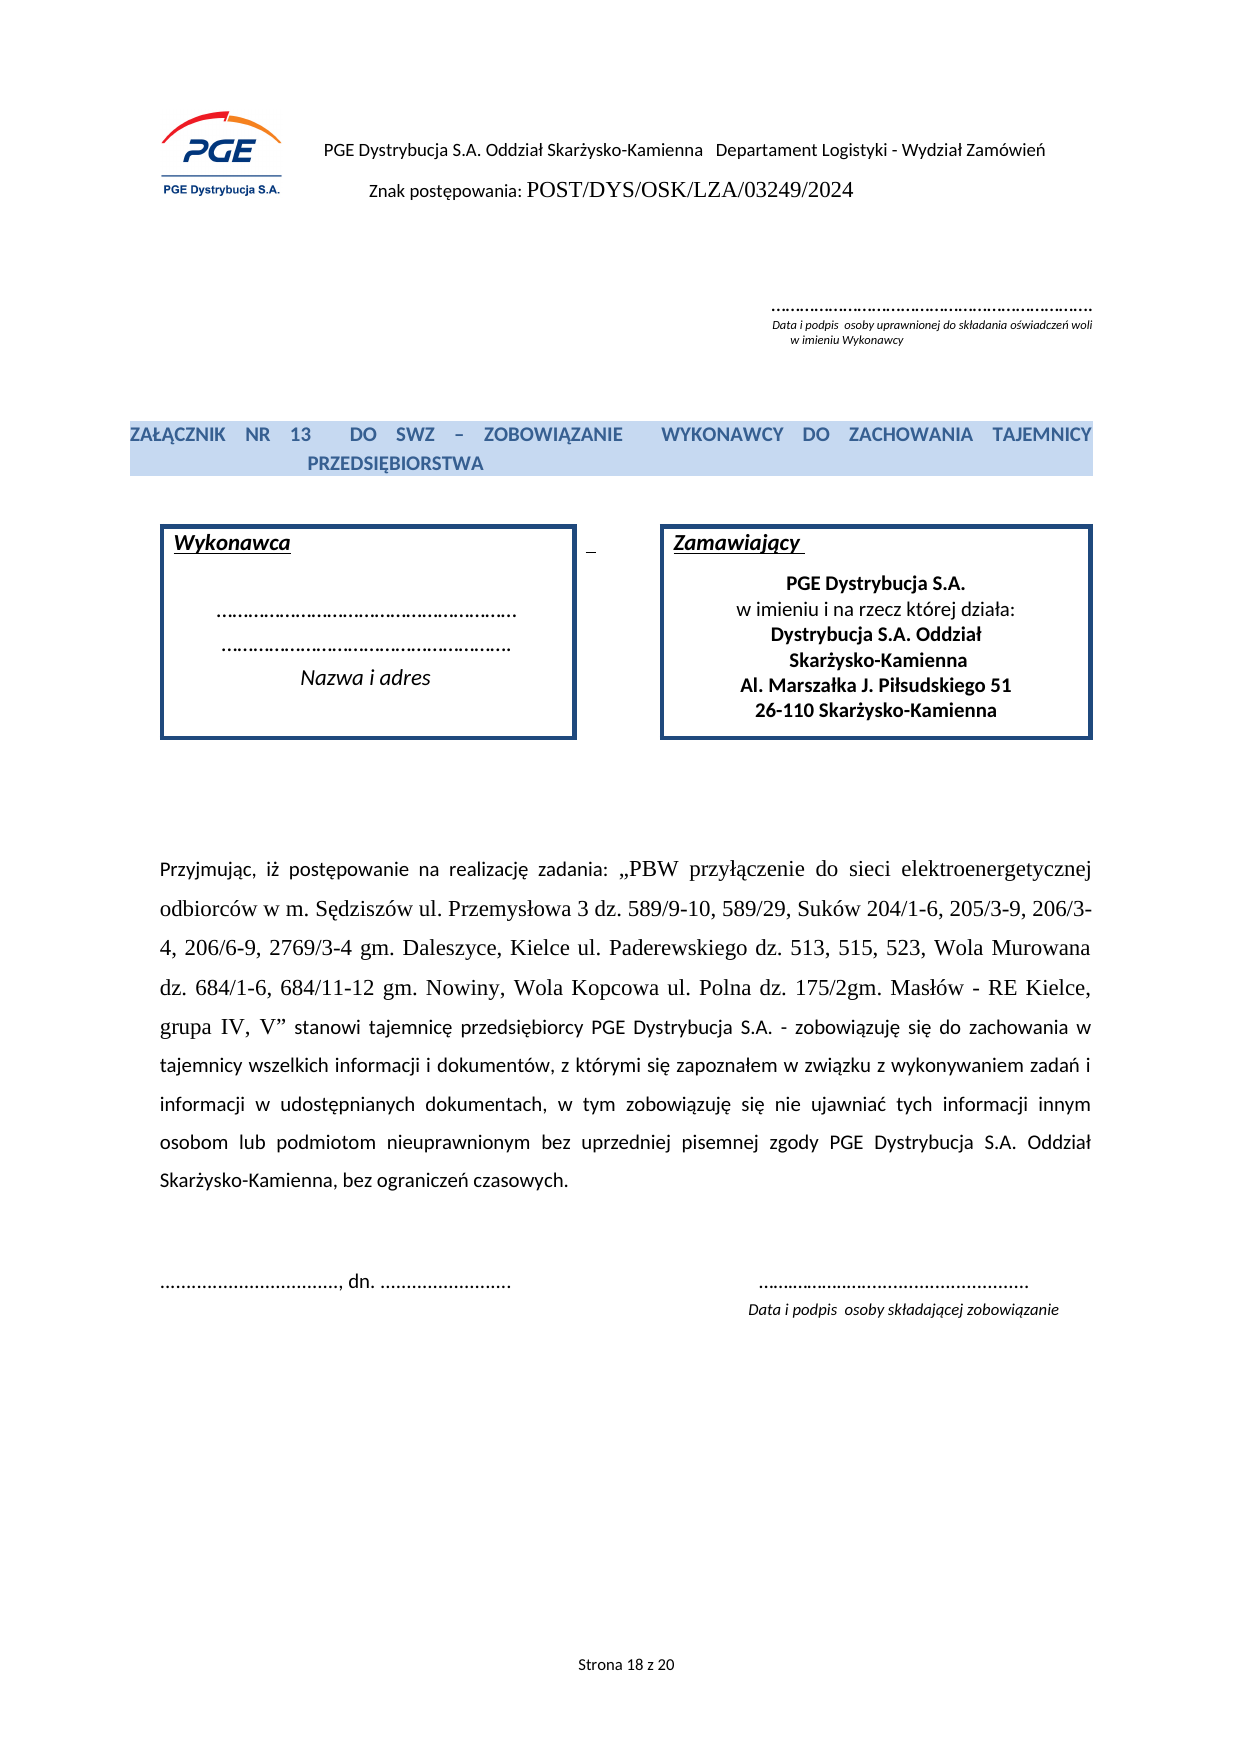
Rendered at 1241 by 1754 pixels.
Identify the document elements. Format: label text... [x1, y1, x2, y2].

text w imieniu Wykonawcy [159, 332, 1093, 348]
text …………………………………………………………. [159, 292, 1093, 317]
subtitle ZAŁĄCZNIK NR 13 DO SWZ – ZOBOWIĄZANIE WYKONAWCY DO ZACHOWANIA TAJEMNICY PRZEDSIĘBIORSTWA [130, 421, 1093, 476]
text Data i podpis osoby uprawnionej do składania oświadczeń woli [159, 317, 1093, 332]
text .................................., dn. ......................... …….………..…................................ [159, 1268, 1196, 1294]
text Przyjmując, iż postępowanie na realizację zadania: stanowi tajemnicę przedsiębiorcy PGE Dystrybucja S.A. - zobowiązuję się do zachowania w tajemnicy wszelkich informacji i dokumentów, z którymi się zapoznałem w związku z wykonywaniem zadań i informacji w udostępnianych dokumentach, w tym zobowiązuję się nie ujawniać tych informacji innym osobom lub podmiotom nieuprawnionym bez uprzedniej pisemnej zgody PGE Dystrybucja S.A. Oddział Skarżysko-Kamienna, bez ograniczeń czasowych. [159, 855, 1093, 1192]
table_header Wykonawca ………………………………………………… ………………………………………………. Nazwa i adres [164, 529, 572, 736]
table_header Zamawiający PGE Dystrybucja S.A. w imieniu i na rzecz której działa: Dystrybucja S.A. Oddział Skarżysko-Kamienna Al. Marszałka J. Piłsudskiego 51 26-110 Skarżysko-Kamienna [664, 529, 1088, 736]
table_header [577, 524, 660, 736]
text Data i podpis osoby składającej zobowiązanie [722, 1299, 1086, 1319]
picture [159, 109, 283, 198]
